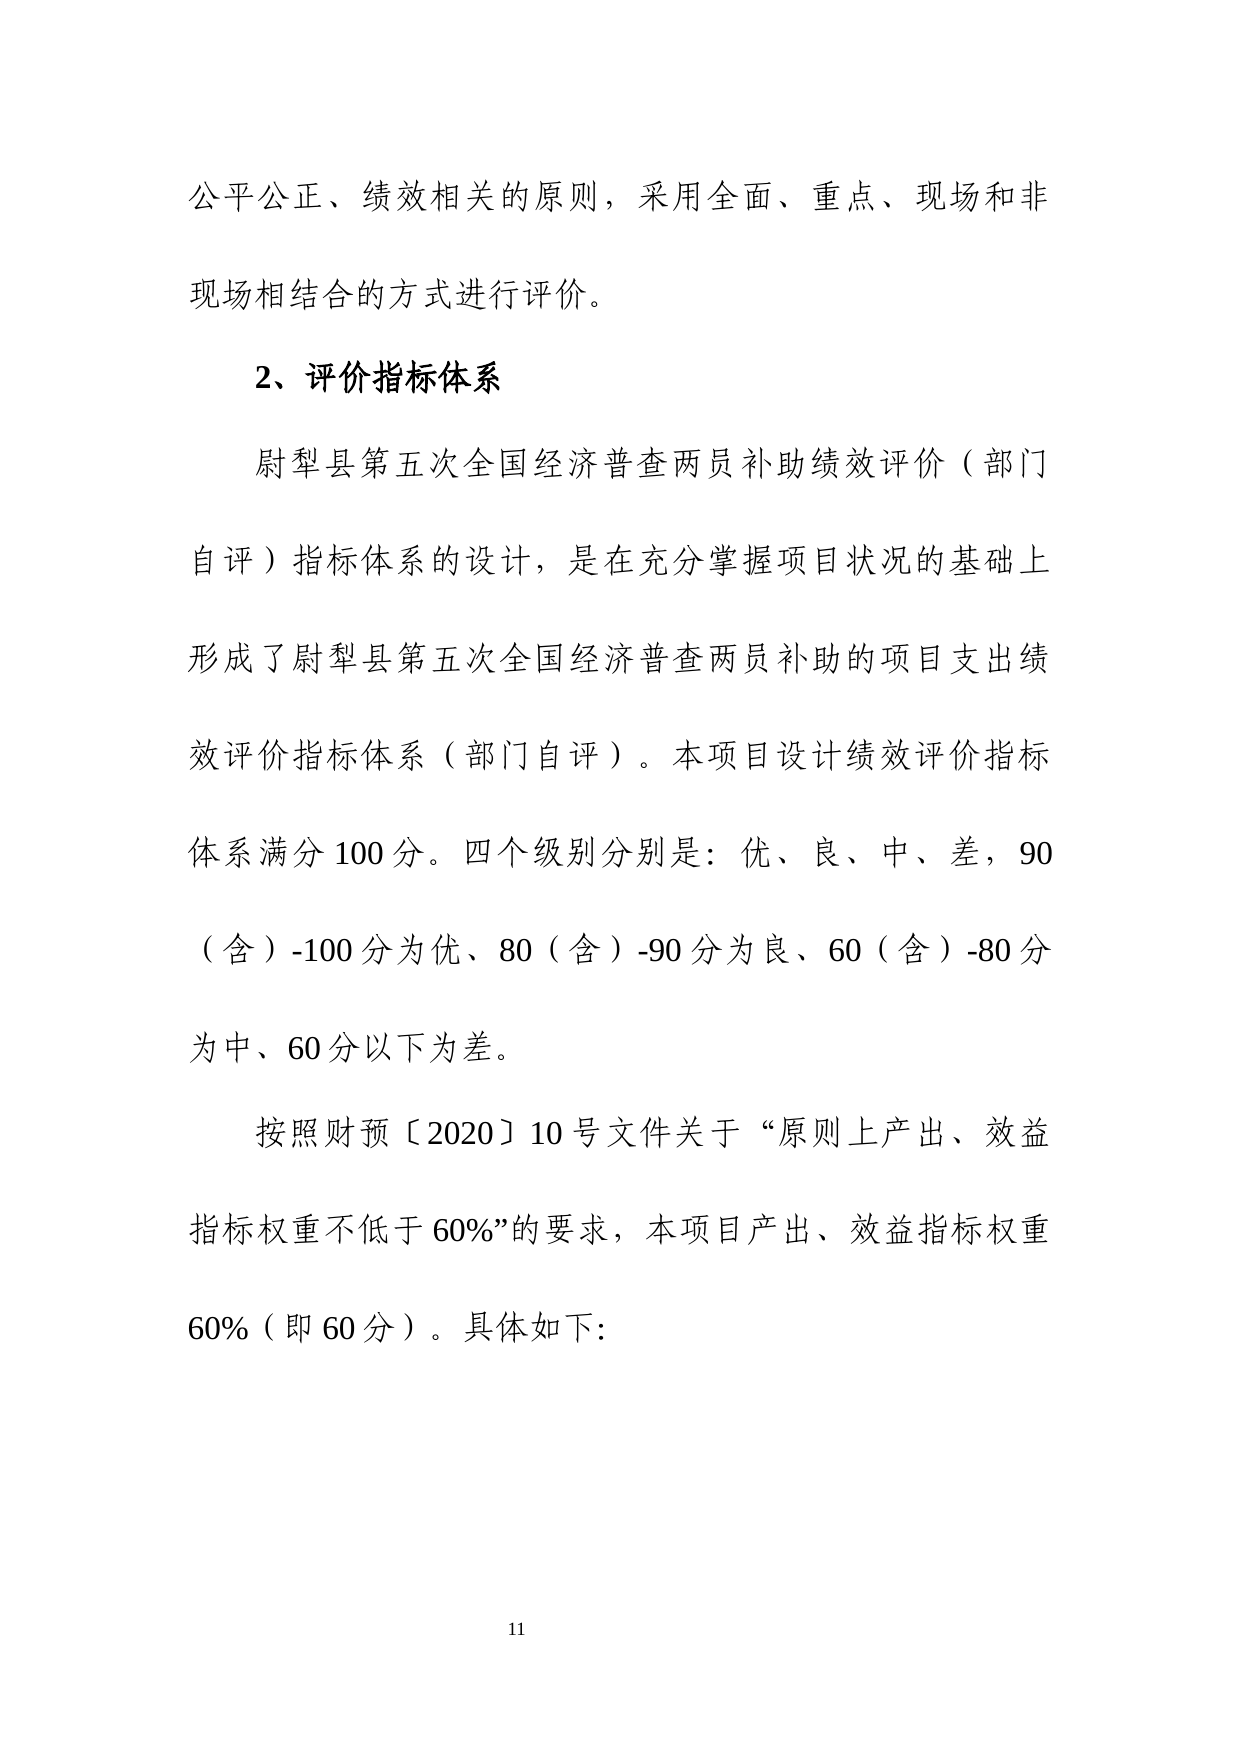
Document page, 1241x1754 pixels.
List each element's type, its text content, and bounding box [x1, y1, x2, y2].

text 按照财预〔2020〕10号文件关于“原则上产出、效益指标权重不低于60%”的要求，本项目产出、效益指标权重60%（即60分）。具体如下： [187, 1099, 1053, 1359]
text 尉犁县第五次全国经济普查两员补助绩效评价（部门自评）指标体系的设计，是在充分掌握项目状况的基础上，形成了尉犁县第五次全国经济普查两员补助的项目支出绩效评价指标体系（部门自评）。本项目设计绩效评价指标体系满分100分。四个级别分别是：优、良、中、差，90（含）-100分为优、80（含）-90分为良、60（含）-80分为中、60分以下为差。 [187, 429, 1053, 1079]
text 2、评价指标体系 [187, 343, 1053, 408]
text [187, 162, 1053, 324]
